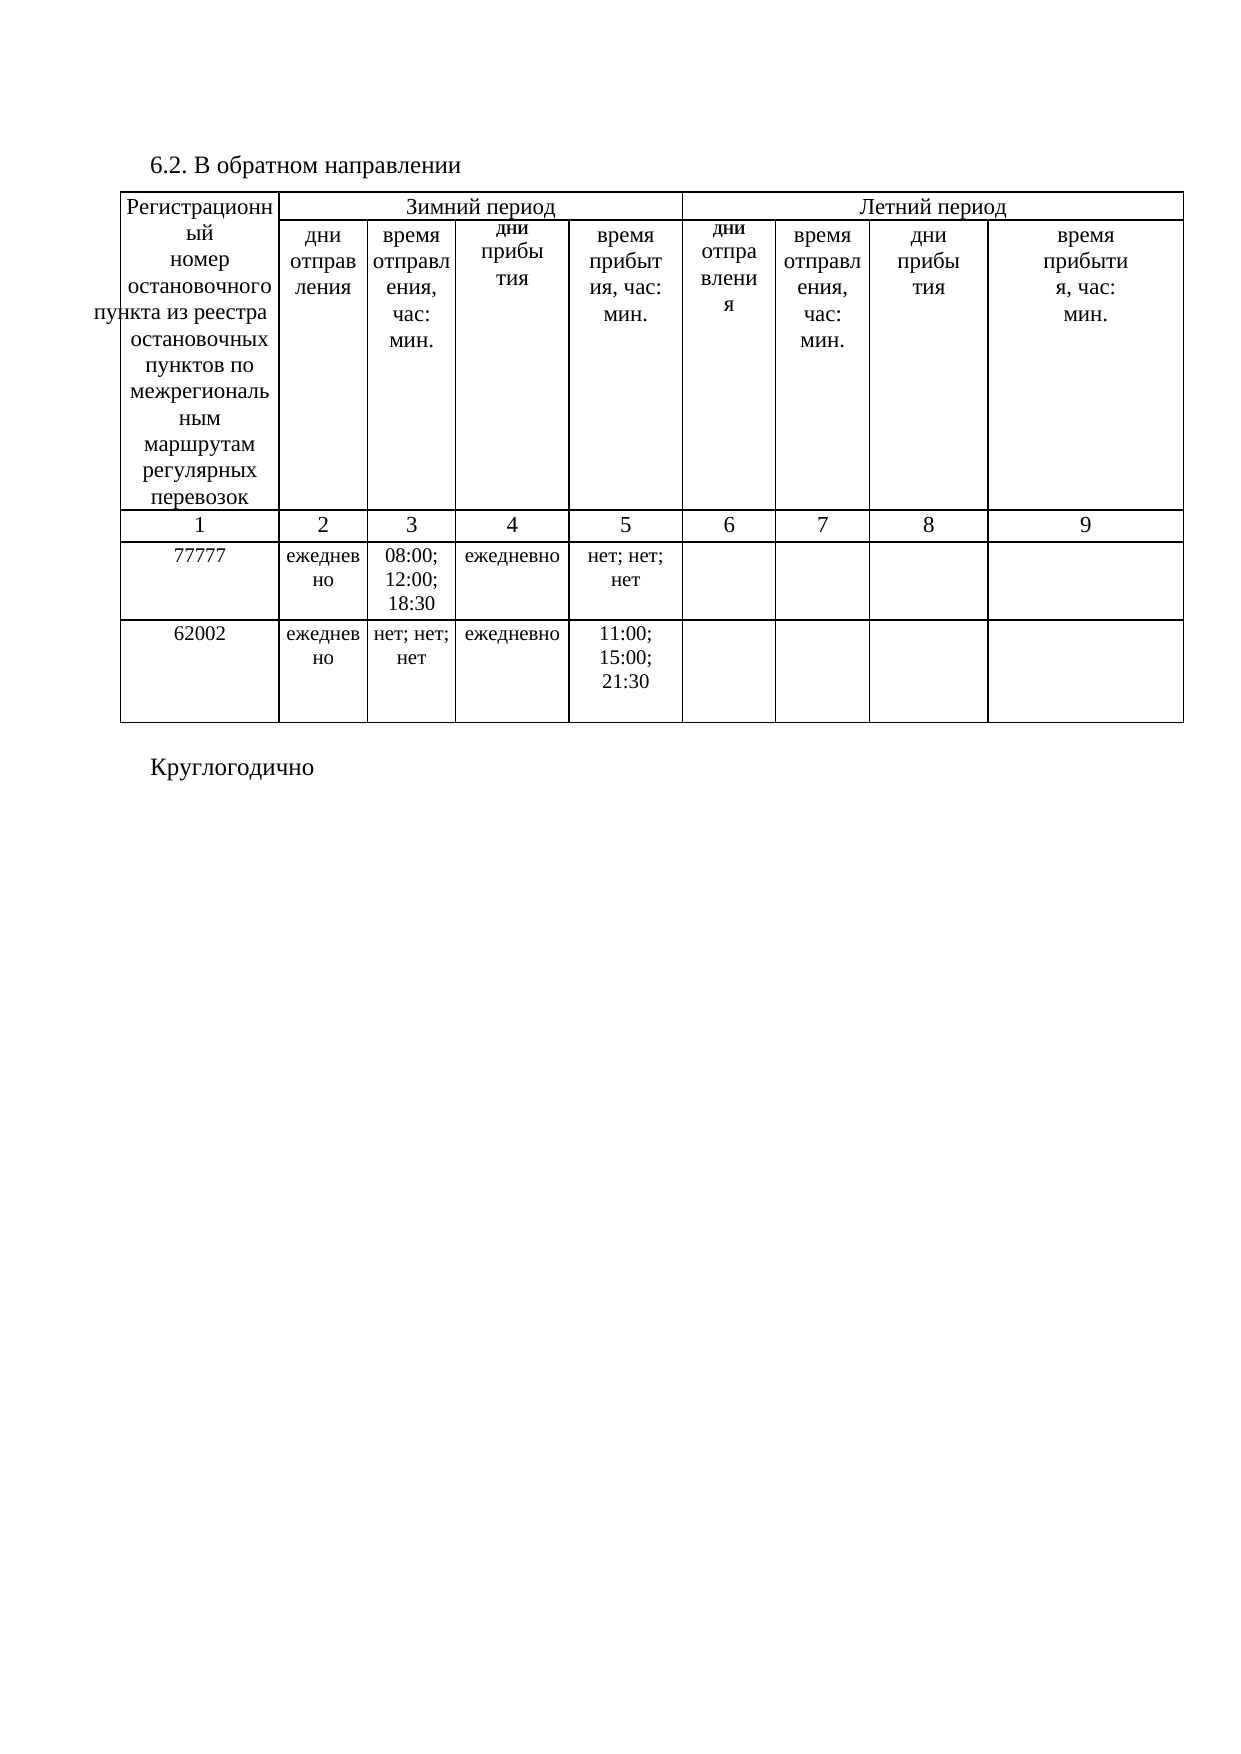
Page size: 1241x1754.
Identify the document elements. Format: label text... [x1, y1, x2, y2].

table_cell 1 [121, 511, 278, 541]
table_cell [870, 621, 987, 722]
table_header Зимний период [280, 193, 682, 219]
text Круглогодично [150, 752, 1090, 781]
table_cell 3 [368, 511, 455, 541]
table_cell ежедневно [456, 543, 568, 619]
table_cell время прибыт ия, час: мин. [570, 221, 682, 509]
table_cell дни прибы тия [870, 221, 987, 509]
table_cell 11:00; 15:00; 21:30 [570, 621, 682, 722]
table_cell 2 [280, 511, 367, 541]
table_cell ежедневно [280, 543, 367, 619]
table_header Летний период [683, 193, 1183, 219]
text 6.2. В обратном направлении [150, 150, 1090, 179]
table_cell 08:00; 12:00; 18:30 [368, 543, 455, 619]
table_cell 62002 [121, 621, 278, 722]
table_cell время отправл ения, час: мин. [776, 221, 869, 509]
table_cell 9 [989, 511, 1183, 541]
table_cell ежедневно [280, 621, 367, 722]
table_cell дни отправ ления [280, 221, 367, 509]
table_cell время прибыти я, час: мин. [989, 221, 1183, 509]
table_cell 7 [776, 511, 869, 541]
table_cell время отправл ения, час: мин. [368, 221, 455, 509]
table_cell ДНИ отпра влени я [683, 221, 775, 509]
table_cell [776, 621, 869, 722]
table_cell [776, 543, 869, 619]
table_cell нет; нет; нет [570, 543, 682, 619]
table_cell [989, 543, 1183, 619]
table_cell [870, 543, 987, 619]
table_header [121, 193, 278, 509]
table_cell [989, 621, 1183, 722]
table_cell [683, 621, 775, 722]
table_cell нет; нет; нет [368, 621, 455, 722]
table_cell 5 [570, 511, 682, 541]
table_cell ДНИ прибы тия [456, 221, 568, 509]
table_cell 6 [683, 511, 775, 541]
table_cell 4 [456, 511, 568, 541]
table_cell 77777 [121, 543, 278, 619]
table_cell ежедневно [456, 621, 568, 722]
table_cell [683, 543, 775, 619]
table_cell 8 [870, 511, 987, 541]
